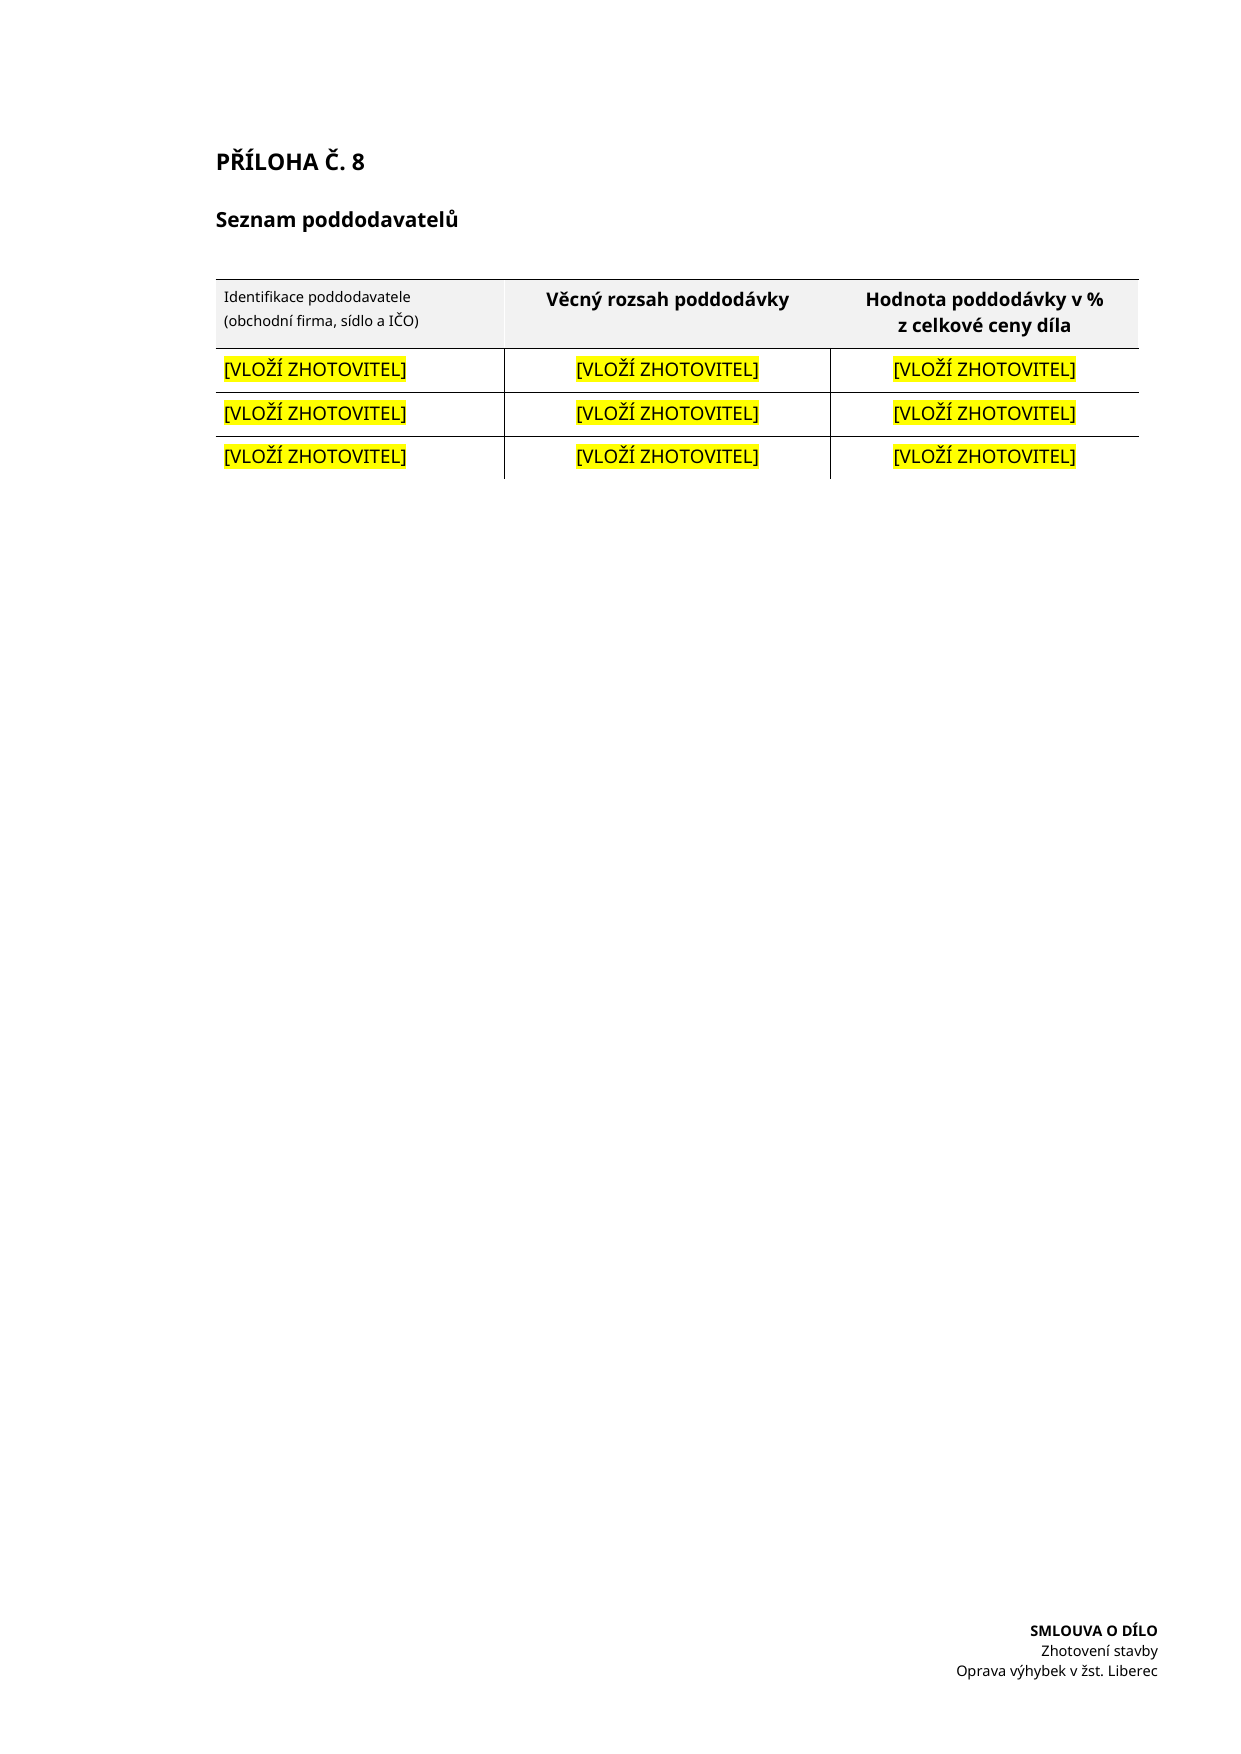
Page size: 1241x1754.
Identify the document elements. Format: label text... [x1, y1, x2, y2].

table_cell [VLOŽÍ ZHOTOVITEL] [831, 393, 1138, 436]
table_cell [VLOŽÍ ZHOTOVITEL] [505, 349, 830, 392]
table_cell [VLOŽÍ ZHOTOVITEL] [505, 437, 830, 479]
table_cell [VLOŽÍ ZHOTOVITEL] [831, 349, 1138, 392]
table_header Identifikace poddodavatele (obchodní firma, sídlo a IČO) [216, 280, 504, 348]
table_cell [VLOŽÍ ZHOTOVITEL] [831, 437, 1138, 479]
table_cell [VLOŽÍ ZHOTOVITEL] [216, 393, 504, 436]
text Příloha č. 8 [216, 146, 1122, 177]
text Seznam poddodavatelů [216, 205, 1122, 233]
table_cell [VLOŽÍ ZHOTOVITEL] [216, 349, 504, 392]
table_cell [VLOŽÍ ZHOTOVITEL] [216, 437, 504, 479]
table_header Hodnota poddodávky v % z celkové ceny díla [831, 280, 1138, 348]
table_cell [VLOŽÍ ZHOTOVITEL] [505, 393, 830, 436]
table_header Věcný rozsah poddodávky [505, 280, 831, 348]
